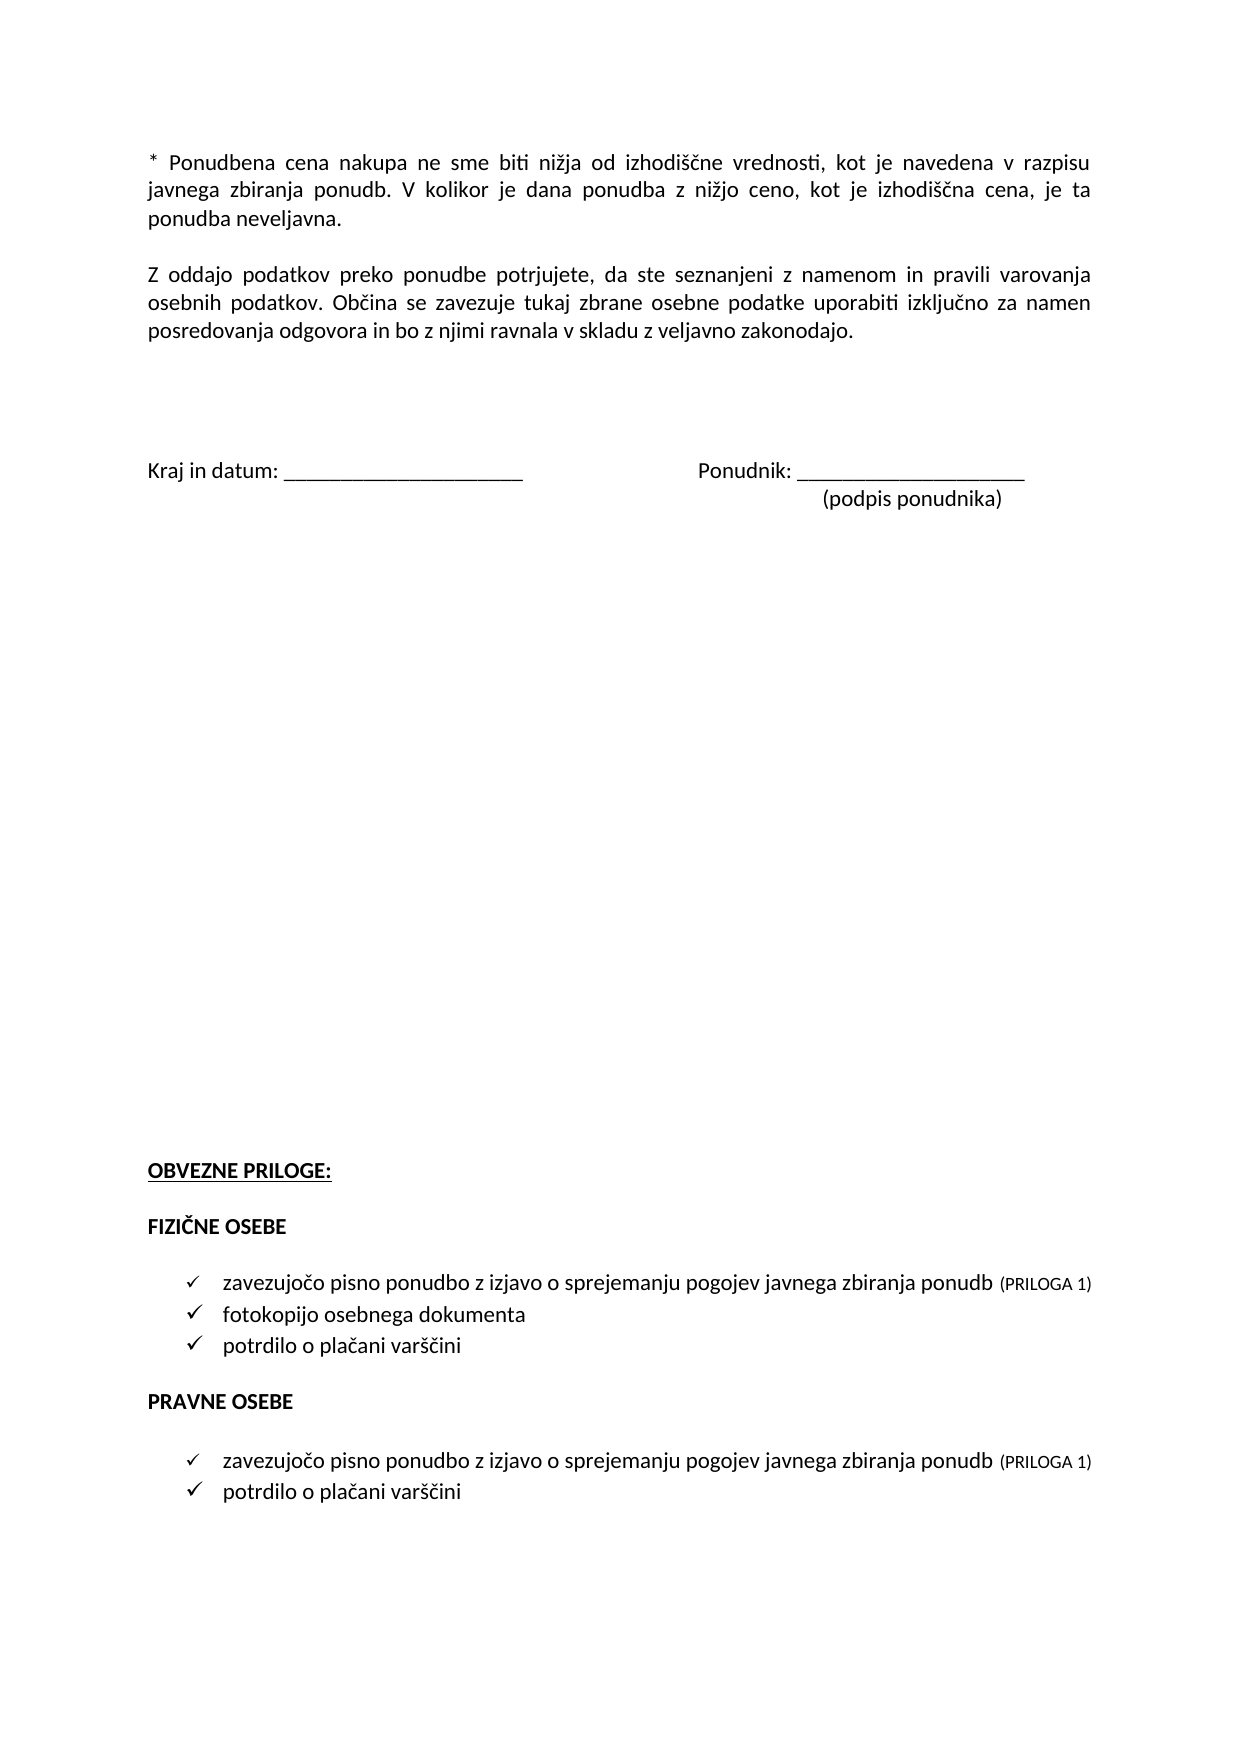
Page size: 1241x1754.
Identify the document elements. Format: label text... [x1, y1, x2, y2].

text PRAVNE OSEBE [148, 1387, 1093, 1415]
text Z oddajo podatkov preko ponudbe potrjujete, da ste seznanjeni z namenom in pravili varovanja osebnih podatkov. Občina se zavezuje tukaj zbrane osebne podatke uporabiti izključno za namen posredovanja odgovora in bo z njimi ravnala v skladu z veljavno zakonodajo. [148, 260, 1093, 344]
list zavezujočo pisno ponudbo z izjavo o sprejemanju pogojev javnega zbiranja ponudb (PRILOGA 1) [185, 1446, 1093, 1474]
list zavezujočo pisno ponudbo z izjavo o sprejemanju pogojev javnega zbiranja ponudb (PRILOGA 1) [185, 1268, 1093, 1296]
list potrdilo o plačani varščini [185, 1477, 1093, 1506]
text Kraj in datum: _____________________ Ponudnik: ____________________ [148, 456, 1093, 484]
text (podpis ponudnika) [148, 484, 1093, 512]
text * Ponudbena cena nakupa ne sme biti nižja od izhodiščne vrednosti, kot je navedena v razpisu javnega zbiranja ponudb. V kolikor je dana ponudba z nižjo ceno, kot je izhodiščna cena, je ta ponudba neveljavna. [148, 148, 1093, 232]
list potrdilo o plačani varščini [185, 1331, 1093, 1359]
text OBVEZNE PRILOGE: [148, 1156, 1093, 1184]
text FIZIČNE OSEBE [148, 1212, 1093, 1240]
list fotokopijo osebnega dokumenta [185, 1300, 1093, 1328]
